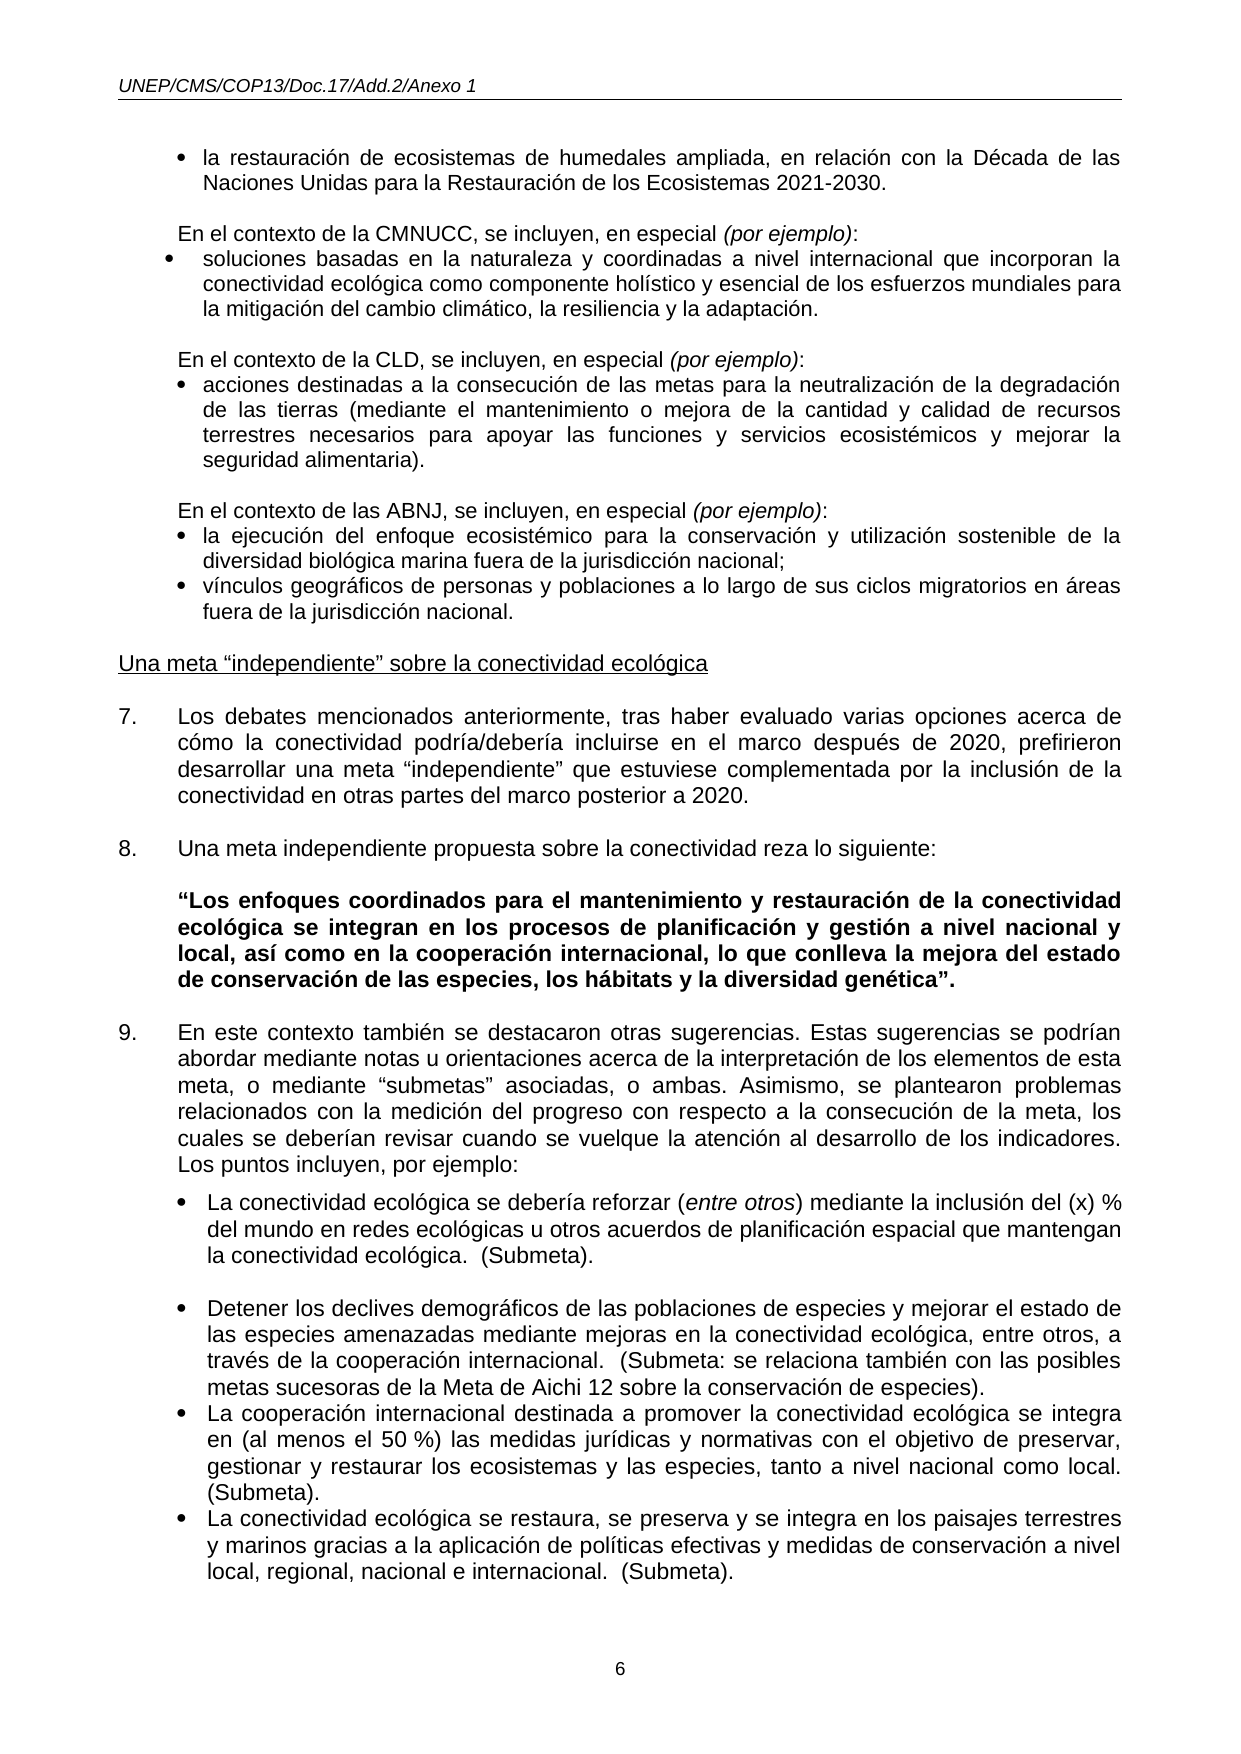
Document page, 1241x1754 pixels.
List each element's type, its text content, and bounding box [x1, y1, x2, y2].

text En este contexto también se destacaron otras sugerencias. Estas sugerencias se podrían abordar mediante notas u orientaciones acerca de la interpretación de los elementos de esta meta, o mediante “submetas” asociadas, o ambas. Asimismo, se plantearon problemas relacionados con la medición del progreso con respecto a la consecución de la meta, los cuales se deberían revisar cuando se vuelque la atención al desarrollo de los indicadores. Los puntos incluyen, por ejemplo: [118, 1019, 1122, 1177]
list La conectividad ecológica se debería reforzar (entre otros) mediante la inclusión del (x) % del mundo en redes ecológicas u otros acuerdos de planificación espacial que mantengan la conectividad ecológica. (Submeta). [177, 1189, 1122, 1268]
list La conectividad ecológica se restaura, se preserva y se integra en los paisajes terrestres y marinos gracias a la aplicación de políticas efectivas y medidas de conservación a nivel local, regional, nacional e internacional. (Submeta). [177, 1505, 1122, 1584]
text En el contexto de las ABNJ, se incluyen, en especial (por ejemplo): [177, 498, 1122, 523]
text En el contexto de la CMNUCC, se incluyen, en especial (por ejemplo): [177, 220, 1122, 246]
text Los debates mencionados anteriormente, tras haber evaluado varias opciones acerca de cómo la conectividad podría/debería incluirse en el marco después de 2020, prefirieron desarrollar una meta “independiente” que estuviese complementada por la inclusión de la conectividad en otras partes del marco posterior a 2020. [118, 703, 1122, 808]
text “Los enfoques coordinados para el mantenimiento y restauración de la conectividad ecológica se integran en los procesos de planificación y gestión a nivel nacional y local, así como en la cooperación internacional, lo que conlleva la mejora del estado de conservación de las especies, los hábitats y la diversidad genética”. [177, 887, 1122, 993]
list vínculos geográficos de personas y poblaciones a lo largo de sus ciclos migratorios en áreas fuera de la jurisdicción nacional. [177, 573, 1122, 624]
list acciones destinadas a la consecución de las metas para la neutralización de la degradación de las tierras (mediante el mantenimiento o mejora de la cantidad y calidad de recursos terrestres necesarios para apoyar las funciones y servicios ecosistémicos y mejorar la seguridad alimentaria). [177, 372, 1122, 472]
text Una meta “independiente” sobre la conectividad ecológica [118, 650, 1122, 676]
list La cooperación internacional destinada a promover la conectividad ecológica se integra en (al menos el 50 %) las medidas jurídicas y normativas con el objetivo de preservar, gestionar y restaurar los ecosistemas y las especies, tanto a nivel nacional como local. (Submeta). [177, 1400, 1122, 1505]
text En el contexto de la CLD, se incluyen, en especial (por ejemplo): [177, 346, 1122, 372]
text Una meta independiente propuesta sobre la conectividad reza lo siguiente: [118, 834, 1122, 861]
list la ejecución del enfoque ecosistémico para la conservación y utilización sostenible de la diversidad biológica marina fuera de la jurisdicción nacional; [177, 523, 1122, 573]
list Detener los declives demográficos de las poblaciones de especies y mejorar el estado de las especies amenazadas mediante mejoras en la conectividad ecológica, entre otros, a través de la cooperación internacional. (Submeta: se relaciona también con las posibles metas sucesoras de la Meta de Aichi 12 sobre la conservación de especies). [177, 1294, 1122, 1400]
list la restauración de ecosistemas de humedales ampliada, en relación con la Década de las Naciones Unidas para la Restauración de los Ecosistemas 2021-2030. [177, 145, 1122, 195]
list soluciones basadas en la naturaleza y coordinadas a nivel internacional que incorporan la conectividad ecológica como componente holístico y esencial de los esfuerzos mundiales para la mitigación del cambio climático, la resiliencia y la adaptación. [165, 246, 1122, 321]
